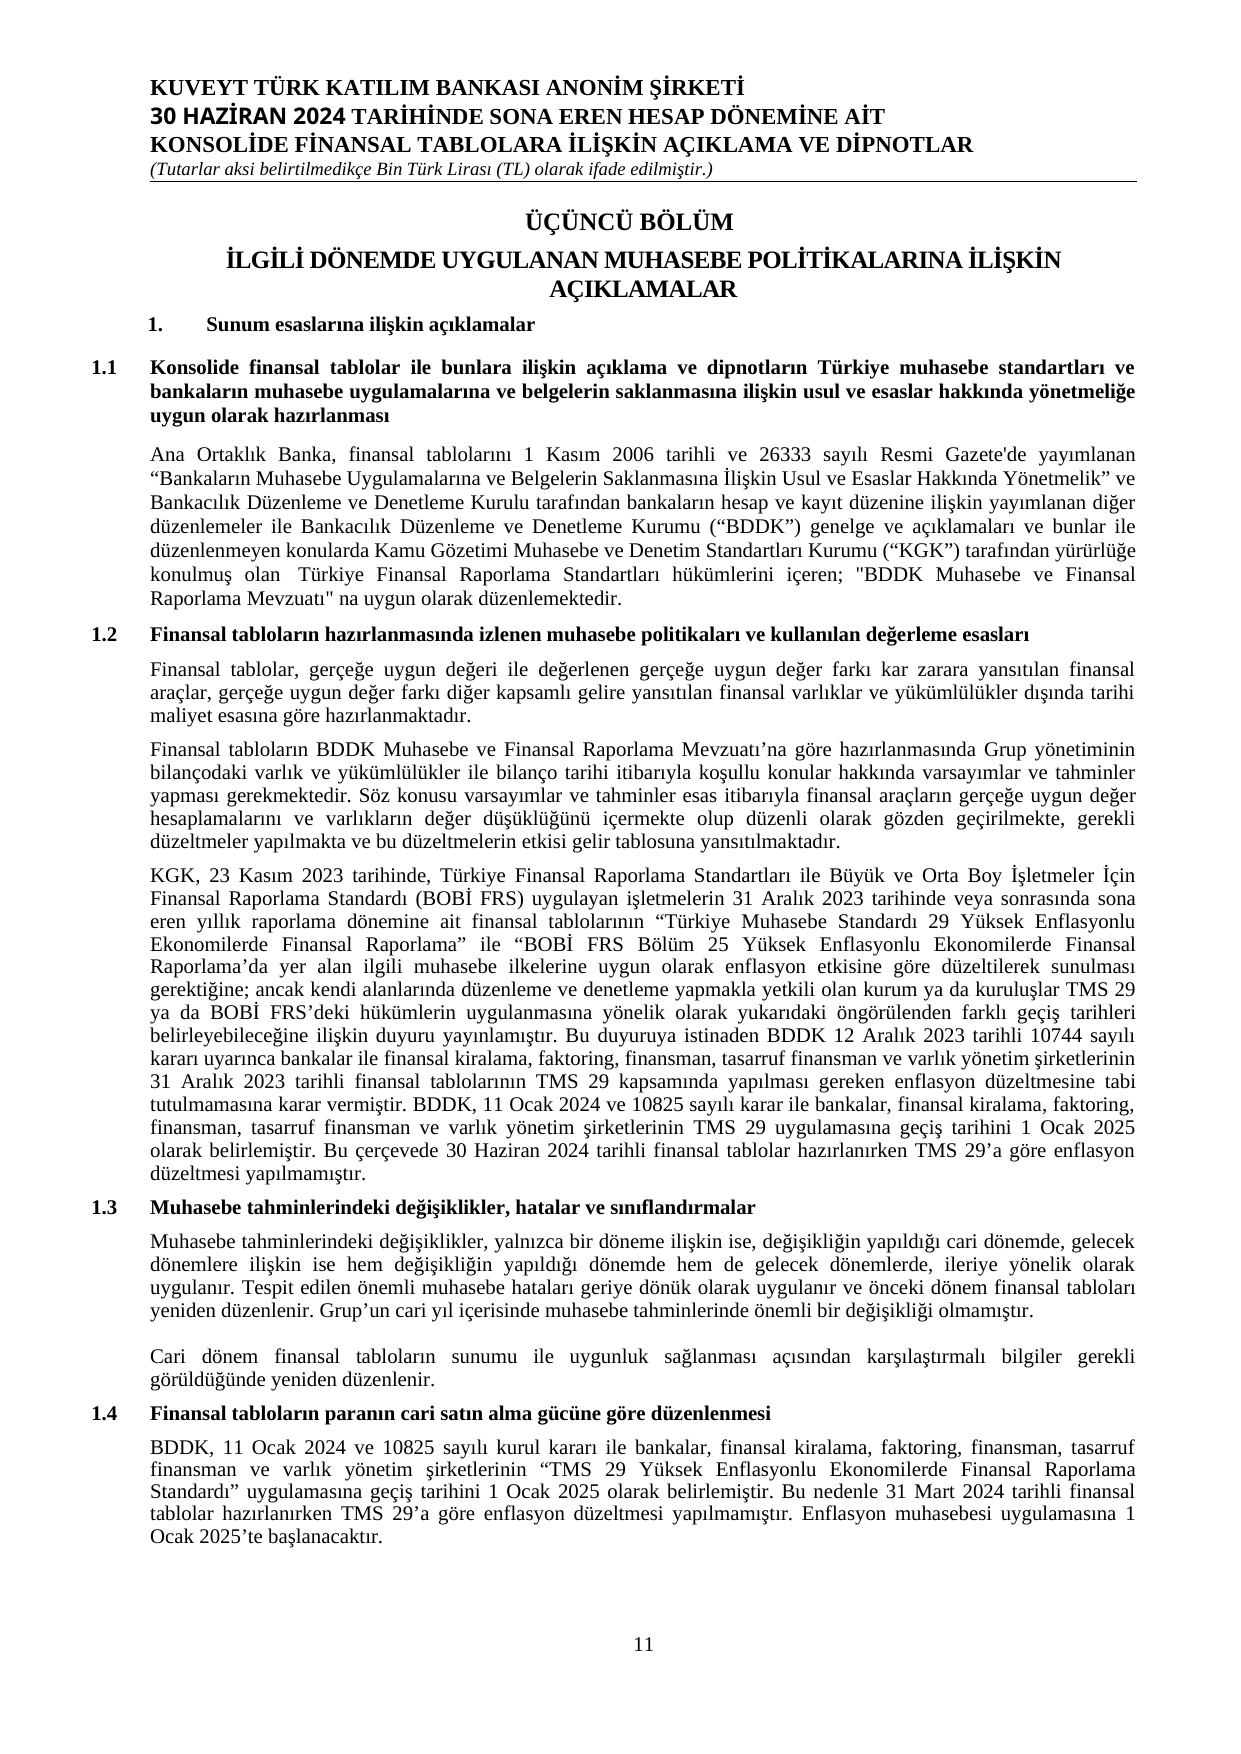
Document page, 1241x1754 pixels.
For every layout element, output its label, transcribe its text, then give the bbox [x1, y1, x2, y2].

subtitle ÜÇÜNCÜ BÖLÜM [506, 207, 1137, 235]
text Cari dönem finansal tabloların sunumu ile uygunluk sağlanması açısından karşılaştırmalı bilgiler gerekli görüldüğünde yeniden düzenlenir. [150, 1345, 1137, 1391]
text Finansal tabloların BDDK Muhasebe ve Finansal Raporlama Mevzuatı’na göre hazırlanmasında Grup yönetiminin bilançodaki varlık ve yükümlülükler ile bilanço tarihi itibarıyla koşullu konular hakkında varsayımlar ve tahminler yapması gerekmektedir. Söz konusu varsayımlar ve tahminler esas itibarıyla finansal araçların gerçeğe uygun değer hesaplamalarını ve varlıkların değer düşüklüğünü içermekte olup düzenli olarak gözden geçirilmekte, gerekli düzeltmeler yapılmakta ve bu düzeltmelerin etkisi gelir tablosuna yansıtılmaktadır. [150, 738, 1137, 853]
text 1.1 Konsolide finansal tablolar ile bunlara ilişkin açıklama ve dipnotların Türkiye muhasebe standartları ve bankaların muhasebe uygulamalarına ve belgelerin saklanmasına ilişkin usul ve esaslar hakkında yönetmeliğe uygun olarak hazırlanması [91, 355, 1137, 427]
text 1.2 Finansal tabloların hazırlanmasında izlenen muhasebe politikaları ve kullanılan değerleme esasları [91, 622, 1137, 646]
text BDDK, 11 Ocak 2024 ve 10825 sayılı kurul kararı ile bankalar, finansal kiralama, faktoring, finansman, tasarruf finansman ve varlık yönetim şirketlerinin “TMS 29 Yüksek Enflasyonlu Ekonomilerde Finansal Raporlama Standardı” uygulamasına geçiş tarihini 1 Ocak 2025 olarak belirlemiştir. Bu nedenle 31 Mart 2024 tarihli finansal tablolar hazırlanırken TMS 29’a göre enflasyon düzeltmesi yapılmamıştır. Enflasyon muhasebesi uygulamasına 1 Ocak 2025’te başlanacaktır. [150, 1437, 1137, 1548]
text 1. Sunum esaslarına ilişkin açıklamalar [147, 312, 1137, 336]
text Ana Ortaklık Banka, finansal tablolarını 1 Kasım 2006 tarihli ve 26333 sayılı Resmi Gazete'de yayımlanan “Bankaların Muhasebe Uygulamalarına ve Belgelerin Saklanmasına İlişkin Usul ve Esaslar Hakkında Yönetmelik” ve Bankacılık Düzenleme ve Denetleme Kurulu tarafından bankaların hesap ve kayıt düzenine ilişkin yayımlanan diğer düzenlemeler ile Bankacılık Düzenleme ve Denetleme Kurumu (“BDDK”) genelge ve açıklamaları ve bunlar ile düzenlenmeyen konularda Kamu Gözetimi Muhasebe ve Denetim Standartları Kurumu (“KGK”) tarafından yürürlüğe konulmuş olan Türkiye Finansal Raporlama Standartları hükümlerini içeren; "BDDK Muhasebe ve Finansal Raporlama Mevzuatı" na uygun olarak düzenlemektedir. [150, 442, 1137, 610]
text Finansal tablolar, gerçeğe uygun değeri ile değerlenen gerçeğe uygun değer farkı kar zarara yansıtılan finansal araçlar, gerçeğe uygun değer farkı diğer kapsamlı gelire yansıtılan finansal varlıklar ve yükümlülükler dışında tarihi maliyet esasına göre hazırlanmaktadır. [150, 658, 1137, 727]
text 1.3 Muhasebe tahminlerindeki değişiklikler, hatalar ve sınıflandırmalar [91, 1197, 1137, 1219]
subtitle İLGİLİ DÖNEMDE UYGULANAN MUHASEBE POLİTİKALARINA İLİŞKİN AÇIKLAMALAR [150, 245, 1137, 302]
text 1.4 Finansal tabloların paranın cari satın alma gücüne göre düzenlenmesi [91, 1403, 1137, 1425]
text KGK, 23 Kasım 2023 tarihinde, Türkiye Finansal Raporlama Standartları ile Büyük ve Orta Boy İşletmeler İçin Finansal Raporlama Standardı (BOBİ FRS) uygulayan işletmelerin 31 Aralık 2023 tarihinde veya sonrasında sona eren yıllık raporlama dönemine ait finansal tablolarının “Türkiye Muhasebe Standardı 29 Yüksek Enflasyonlu Ekonomilerde Finansal Raporlama” ile “BOBİ FRS Bölüm 25 Yüksek Enflasyonlu Ekonomilerde Finansal Raporlama’da yer alan ilgili muhasebe ilkelerine uygun olarak enflasyon etkisine göre düzeltilerek sunulması gerektiğine; ancak kendi alanlarında düzenleme ve denetleme yapmakla yetkili olan kurum ya da kuruluşlar TMS 29 ya da BOBİ FRS’deki hükümlerin uygulanmasına yönelik olarak yukarıdaki öngörülenden farklı geçiş tarihleri belirleyebileceğine ilişkin duyuru yayınlamıştır. Bu duyuruya istinaden BDDK 12 Aralık 2023 tarihli 10744 sayılı kararı uyarınca bankalar ile finansal kiralama, faktoring, finansman, tasarruf finansman ve varlık yönetim şirketlerinin 31 Aralık 2023 tarihli finansal tablolarının TMS 29 kapsamında yapılması gereken enflasyon düzeltmesine tabi tutulmamasına karar vermiştir. BDDK, 11 Ocak 2024 ve 10825 sayılı karar ile bankalar, finansal kiralama, faktoring, finansman, tasarruf finansman ve varlık yönetim şirketlerinin TMS 29 uygulamasına geçiş tarihini 1 Ocak 2025 olarak belirlemiştir. Bu çerçevede 30 Haziran 2024 tarihli finansal tablolar hazırlanırken TMS 29’a göre enflasyon düzeltmesi yapılmamıştır. [150, 864, 1137, 1185]
text Muhasebe tahminlerindeki değişiklikler, yalnızca bir döneme ilişkin ise, değişikliğin yapıldığı cari dönemde, gelecek dönemlere ilişkin ise hem değişikliğin yapıldığı dönemde hem de gelecek dönemlerde, ileriye yönelik olarak uygulanır. Tespit edilen önemli muhasebe hataları geriye dönük olarak uygulanır ve önceki dönem finansal tabloları yeniden düzenlenir. Grup’un cari yıl içerisinde muhasebe tahminlerinde önemli bir değişikliği olmamıştır. [150, 1231, 1137, 1322]
